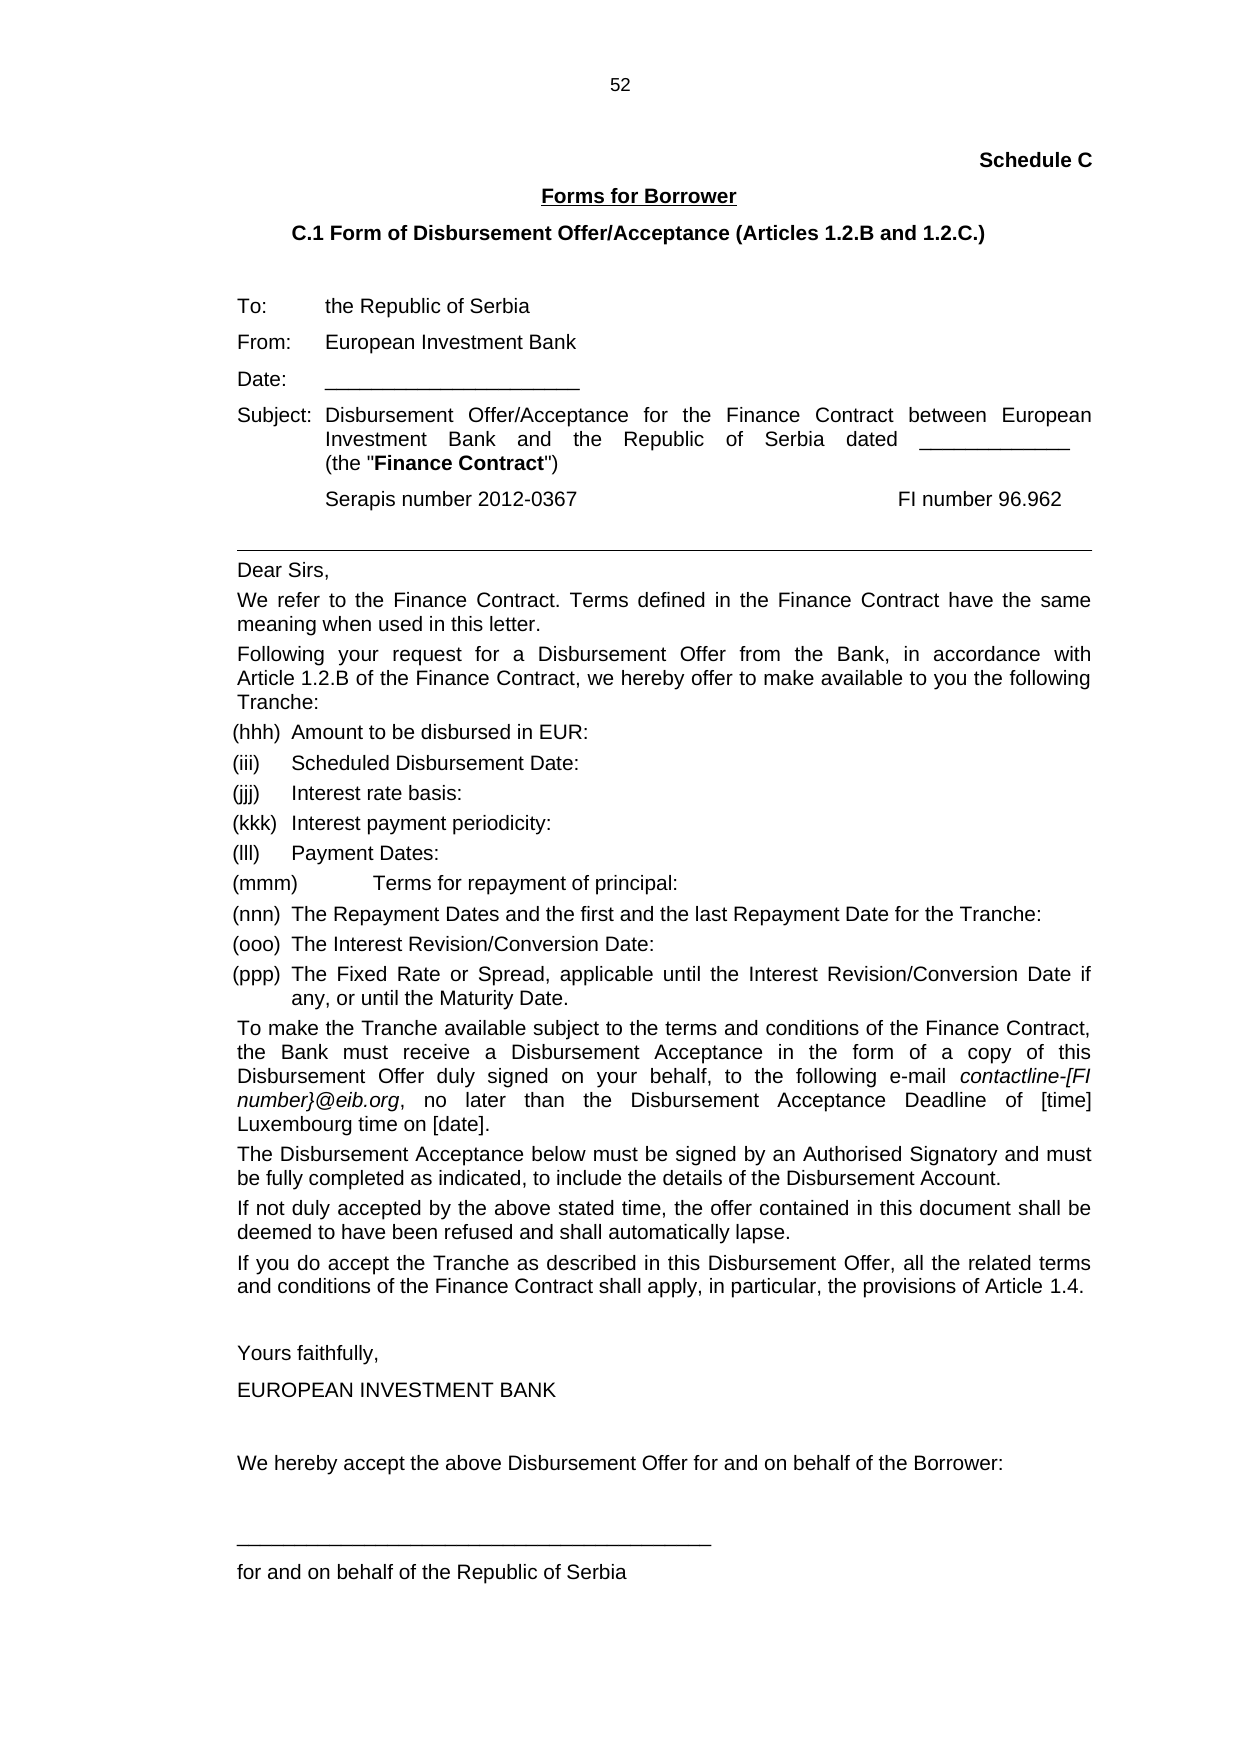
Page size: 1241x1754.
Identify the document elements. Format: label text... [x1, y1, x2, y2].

text C.1 Form of Disbursement Offer/Acceptance (Articles 1.2.B and 1.2.C.) [185, 221, 1092, 244]
text Following your request for a Disbursement Offer from the Bank, in accordance with Article 1.2.B of the Finance Contract, we hereby offer to make available to you the following Tranche: [237, 642, 1092, 714]
text Schedule C [185, 148, 1092, 172]
list Scheduled Disbursement Date: [232, 750, 1092, 774]
text EUROPEAN INVESTMENT BANK [237, 1377, 1092, 1401]
list The Repayment Dates and the first and the last Repayment Date for the Tranche: [232, 901, 1092, 925]
text We hereby accept the above Disbursement Offer for and on behalf of the Borrower: [237, 1450, 1092, 1474]
text _________________________________________ [237, 1523, 1092, 1547]
text Dear Sirs, [237, 558, 1092, 582]
text Forms for Borrower [185, 184, 1092, 208]
text Subject: Disbursement Offer/Acceptance for the Finance Contract between European Investment Bank and the Republic of Serbia dated _____________ (the "Finance Contract") [237, 403, 1092, 475]
list Terms for repayment of principal: [232, 871, 1092, 895]
text If not duly accepted by the above stated time, the offer contained in this document shall be deemed to have been refused and shall automatically lapse. [237, 1196, 1092, 1244]
text The Disbursement Acceptance below must be signed by an Authorised Signatory and must be fully completed as indicated, to include the details of the Disbursement Account. [237, 1142, 1092, 1190]
text If you do accept the Tranche as described in this Disbursement Offer, all the related terms and conditions of the Finance Contract shall apply, in particular, the provisions of Article 1.4. [237, 1250, 1092, 1298]
text To: the Republic of Serbia [237, 293, 1092, 317]
text To make the Tranche available subject to the terms and conditions of the Finance Contract, the Bank must receive a Disbursement Acceptance in the form of a copy of this Disbursement Offer duly signed on your behalf, to the following e-mail contactline-[FI number}@eib.org, no later than the Disbursement Acceptance Deadline of [time] Luxembourg time on [date]. [237, 1016, 1092, 1136]
text for and on behalf of the Republic of Serbia [237, 1560, 1122, 1584]
list The Fixed Rate or Spread, applicable until the Interest Revision/Conversion Date if any, or until the Maturity Date. [232, 962, 1092, 1010]
list Payment Dates: [232, 841, 1092, 865]
list Amount to be disbursed in EUR: [232, 720, 1092, 744]
text We refer to the Finance Contract. Terms defined in the Finance Contract have the same meaning when used in this letter. [237, 588, 1092, 636]
text Serapis number 2012-0367 FI number 96.962 [237, 487, 1092, 511]
text Date: ______________________ [237, 366, 1092, 390]
text Yours faithfully, [237, 1341, 1092, 1365]
list The Interest Revision/Conversion Date: [232, 932, 1092, 956]
text From: European Investment Bank [237, 330, 1092, 354]
list Interest rate basis: [232, 781, 1092, 804]
list Interest payment periodicity: [232, 811, 1092, 835]
